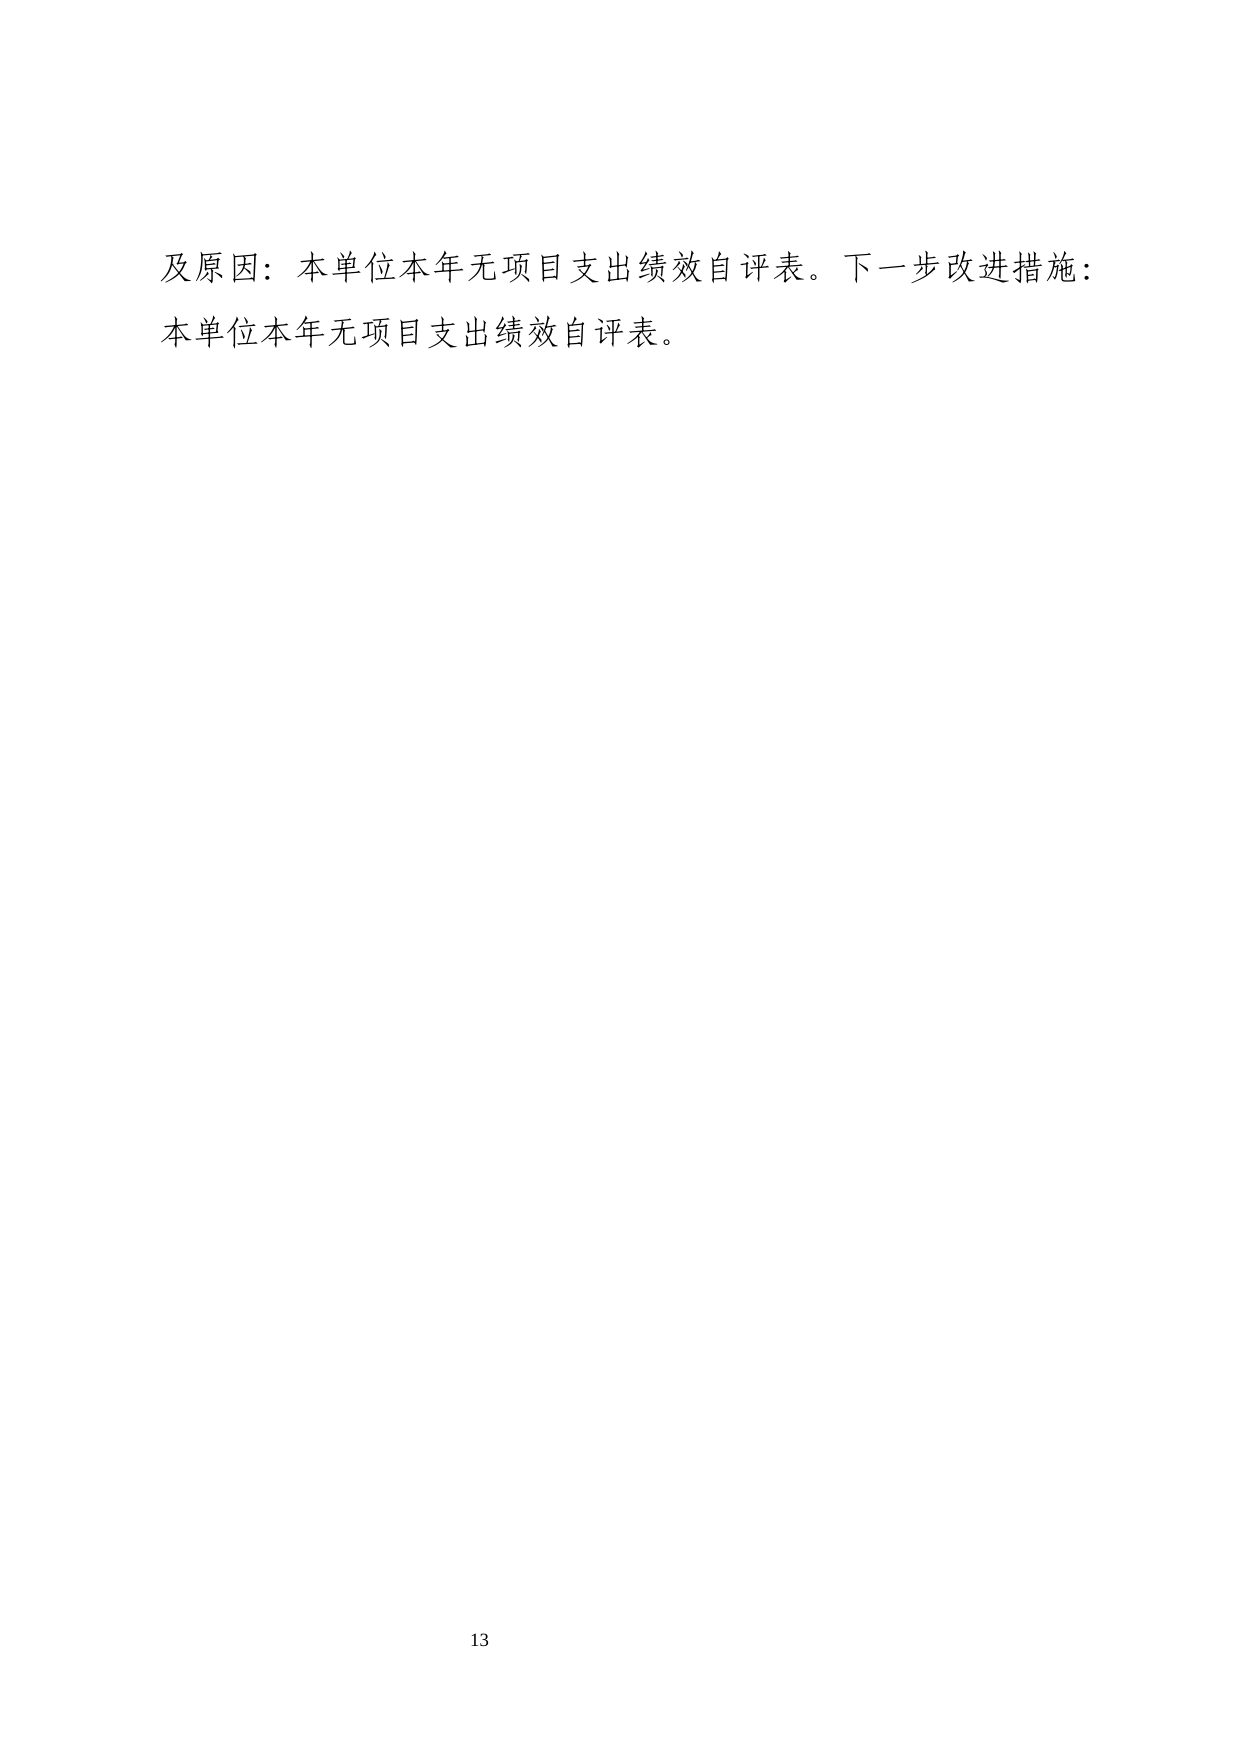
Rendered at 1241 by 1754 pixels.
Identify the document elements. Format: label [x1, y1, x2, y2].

text [159, 233, 1081, 363]
